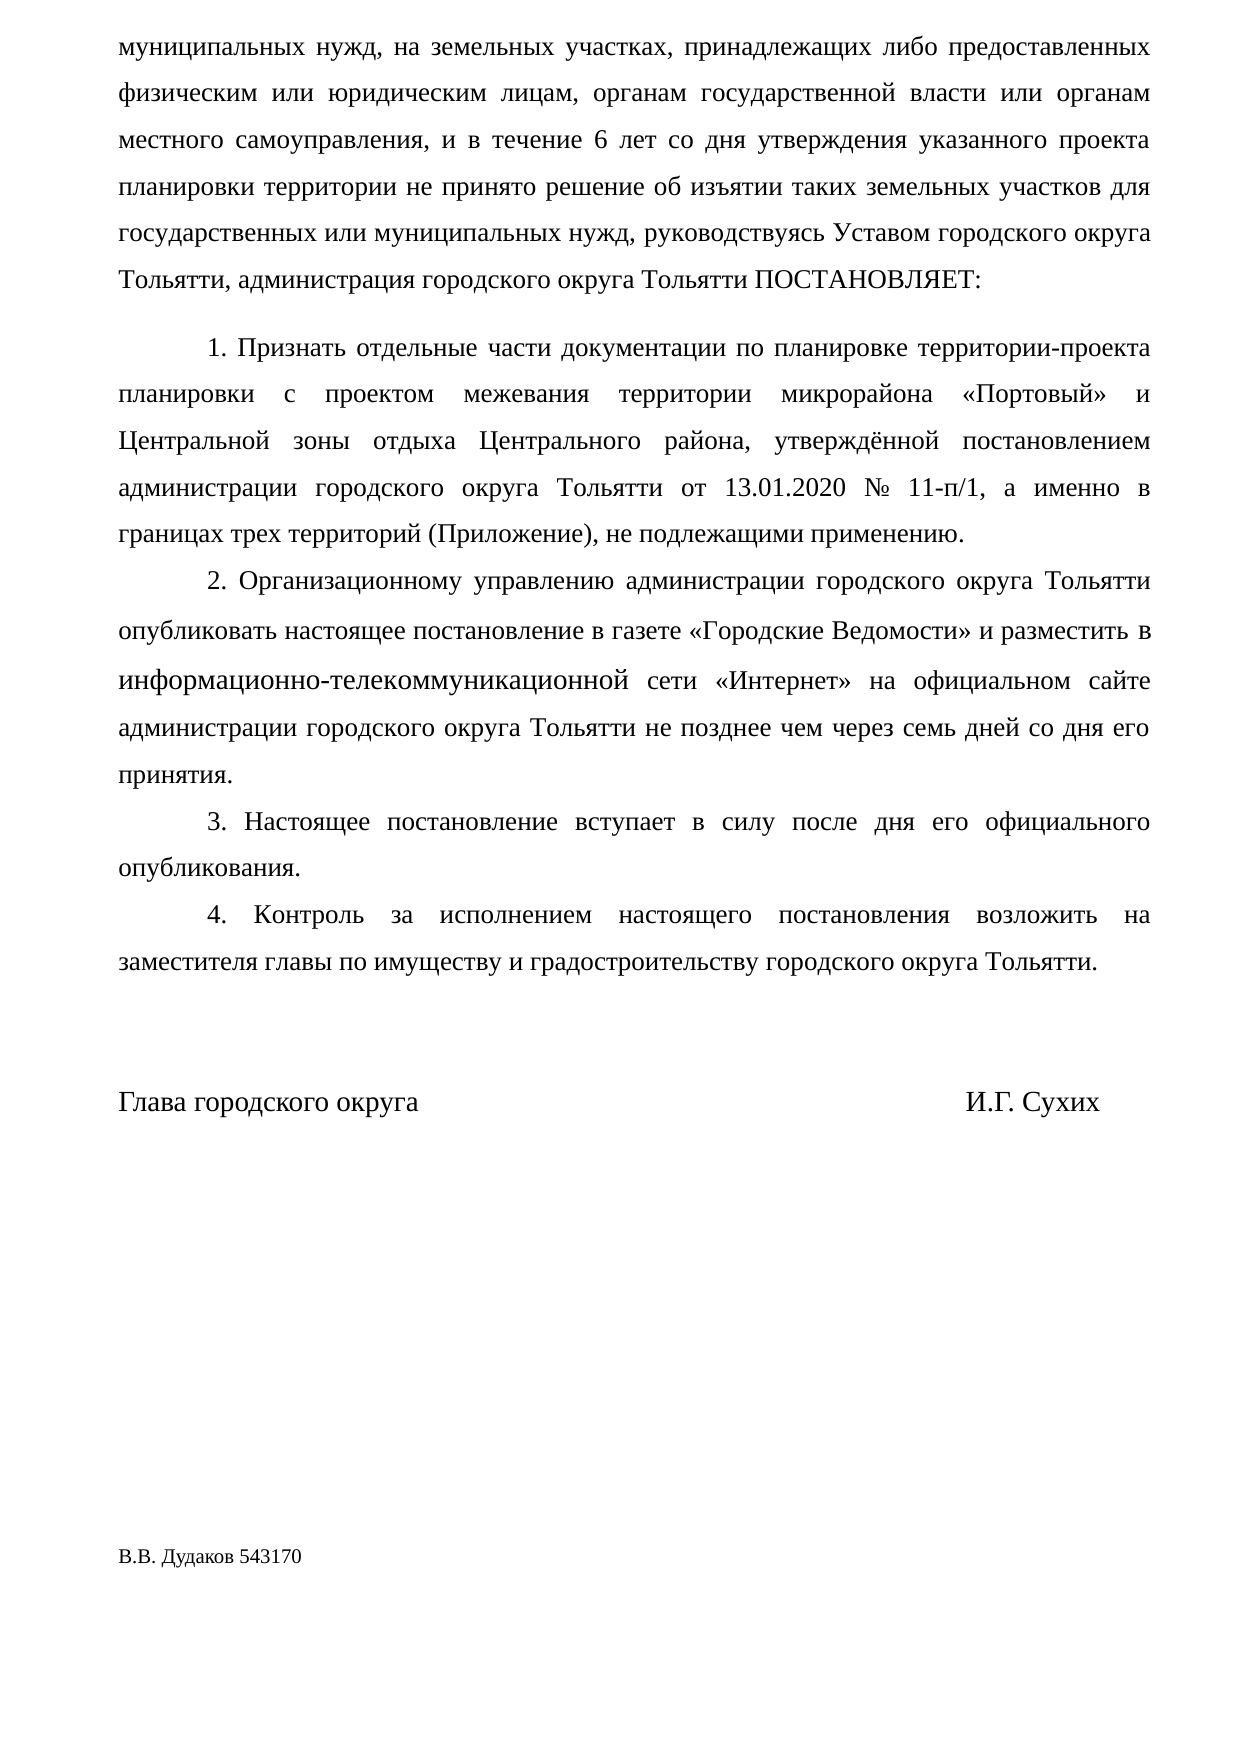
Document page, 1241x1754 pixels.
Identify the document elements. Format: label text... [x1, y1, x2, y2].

text Глава городского округа И.Г. Сухих [118, 1084, 1152, 1118]
text 1. Признать отдельные части документации по планировке территории-проекта планировки с проектом межевания территории микрорайона «Портовый» и Центральной зоны отдыха Центрального района, утверждённой постановлением администрации городского округа Тольятти от 13.01.2020 № 11-п/1, а именно в границах трех территорий (Приложение), не подлежащими применению. [118, 331, 1152, 548]
text 4. Контроль за исполнением настоящего постановления возложить на заместителя главы по имуществу и градостроительству городского округа Тольятти. [118, 898, 1152, 976]
text 2. Организационному управлению администрации городского округа Тольятти опубликовать настоящее постановление в газете «Городские Ведомости» и разместить в информационно-телекоммуникационной сети «Интернет» на официальном сайте администрации городского округа Тольятти не позднее чем через семь дней со дня его принятия. [118, 564, 1152, 789]
text 3. Настоящее постановление вступает в силу после дня его официального опубликования. [118, 804, 1152, 882]
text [118, 29, 1152, 294]
text В.В. Дудаков 543170 [118, 1543, 1152, 1568]
